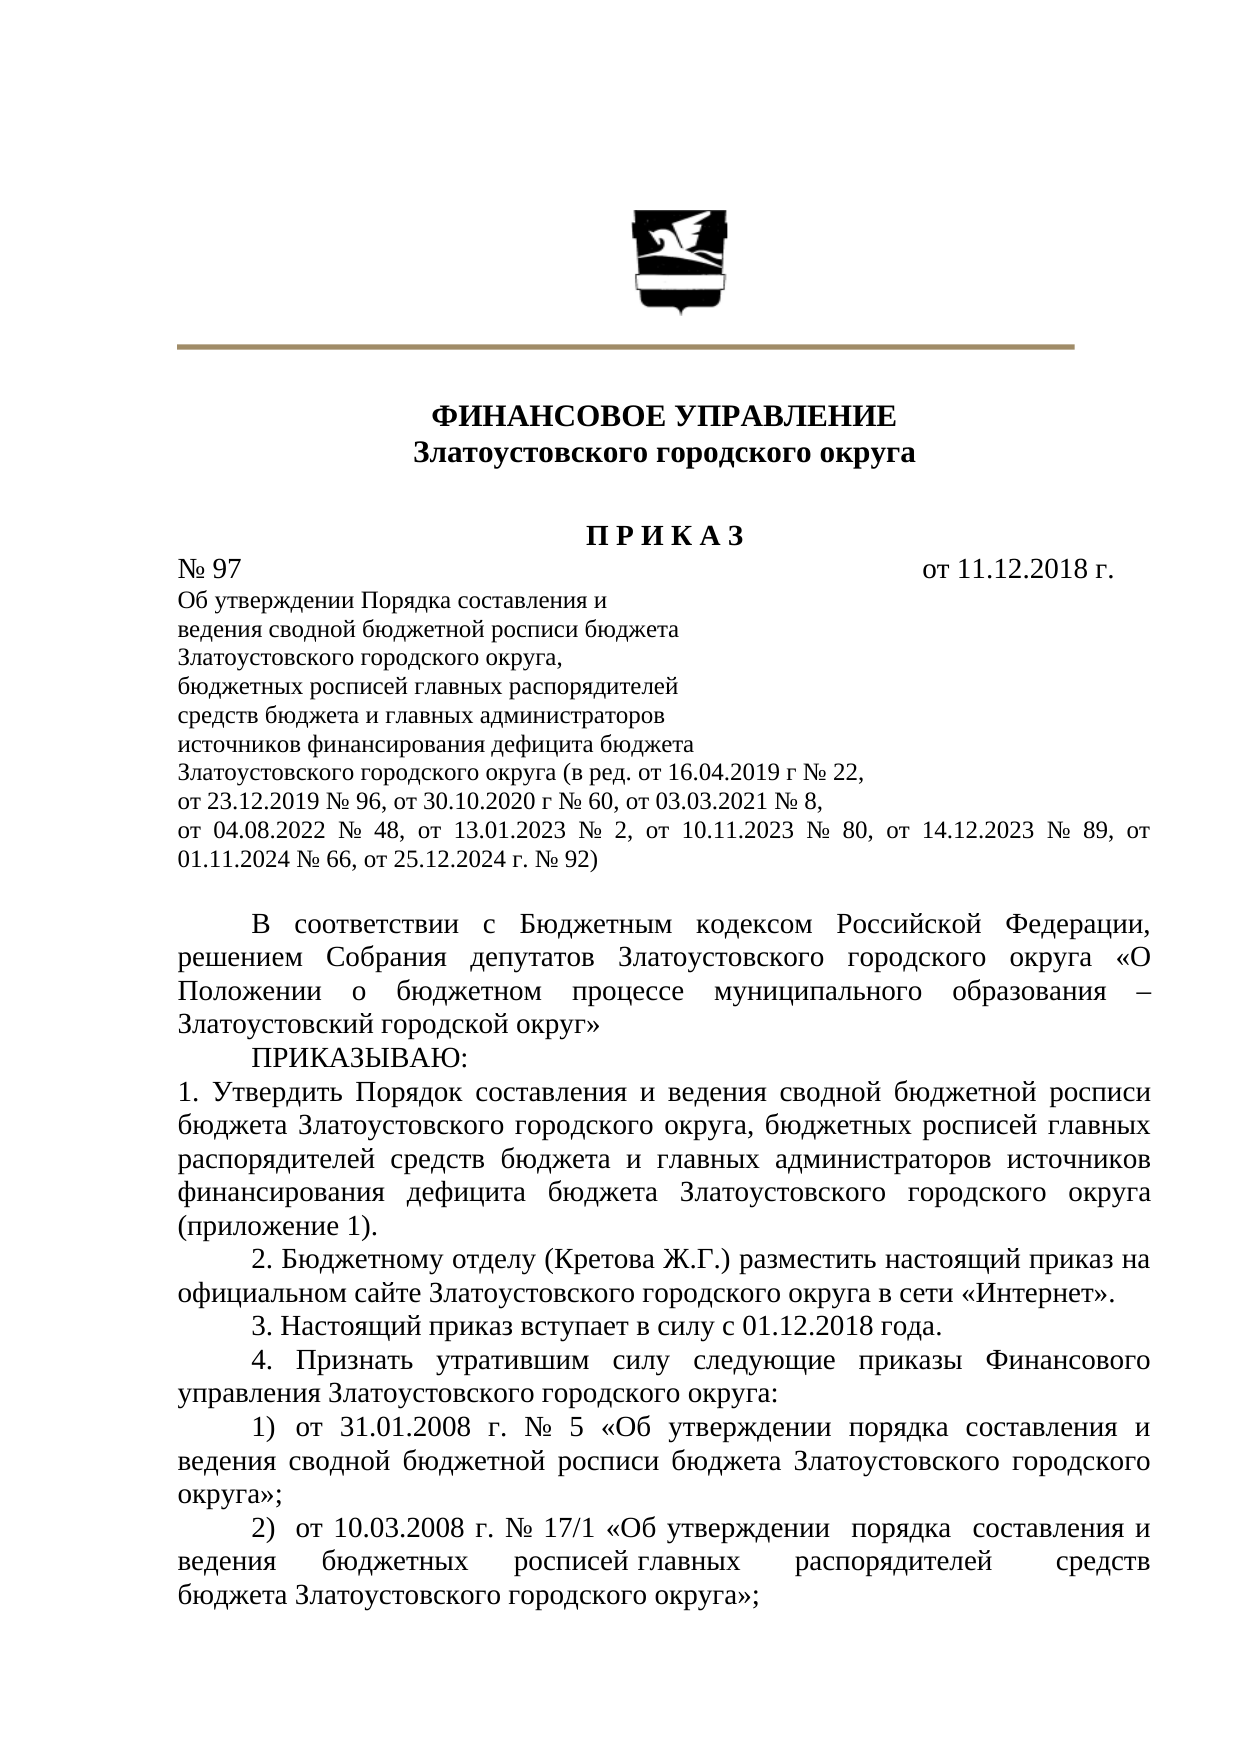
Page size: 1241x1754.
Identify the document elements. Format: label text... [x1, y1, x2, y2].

text 4. Признать утратившим силу следующие приказы Финансового управления Златоустовского городского округа: [177, 1342, 1152, 1409]
text Об утверждении Порядка составления и [177, 585, 1152, 614]
text средств бюджета и главных администраторов [177, 700, 1152, 729]
subtitle ФИНАНСОВОЕ УПРАВЛЕНИЕ [177, 397, 1152, 433]
text 2. Бюджетному отделу (Кретова Ж.Г.) разместить настоящий приказ на официальном сайте Златоустовского городского округа в сети «Интернет». [177, 1241, 1152, 1308]
text № 97 от 11.12.2018 г. [177, 551, 1152, 585]
picture [631, 210, 728, 316]
subtitle Златоустовского городского округа [177, 433, 1152, 469]
text источников финансирования дефицита бюджета [177, 729, 1152, 757]
text Златоустовского городского округа, [177, 642, 1152, 671]
subtitle П Р И К А З [177, 518, 1152, 551]
text ведения сводной бюджетной росписи бюджета [177, 614, 1152, 642]
text В соответствии с Бюджетным кодексом Российской Федерации, решением Собрания депутатов Златоустовского городского округа «О Положении о бюджетном процессе муниципального образования – Златоустовский городской округ» [177, 906, 1152, 1040]
text 1. Утвердить Порядок составления и ведения сводной бюджетной росписи бюджета Златоустовского городского округа, бюджетных росписей главных распорядителей средств бюджета и главных администраторов источников финансирования дефицита бюджета Златоустовского городского округа (приложение 1). [177, 1074, 1152, 1241]
text от 04.08.2022 № 48, от 13.01.2023 № 2, от 10.11.2023 № 80, от 14.12.2023 № 89, от 01.11.2024 № 66, от 25.12.2024 г. № 92) [177, 815, 1152, 872]
text бюджетных росписей главных распорядителей [177, 671, 1152, 700]
list от 31.01.2008 г. № 5 «Об утверждении порядка составления и ведения сводной бюджетной росписи бюджета Златоустовского городского округа»; [177, 1409, 1152, 1510]
text от 23.12.2019 № 96, от 30.10.2020 г № 60, от 03.03.2021 № 8, [177, 786, 1152, 815]
text Златоустовского городского округа (в ред. от 16.04.2019 г № 22, [177, 757, 1152, 786]
text 3. Настоящий приказ вступает в силу с 01.12.2018 года. [177, 1308, 1152, 1342]
text ПРИКАЗЫВАЮ: [177, 1040, 1152, 1074]
list от 10.03.2008 г. № 17/1 «Об утверждении порядка составления и ведения бюджетных росписей главных распорядителей средств бюджета Златоустовского городского округа»; [177, 1510, 1152, 1610]
